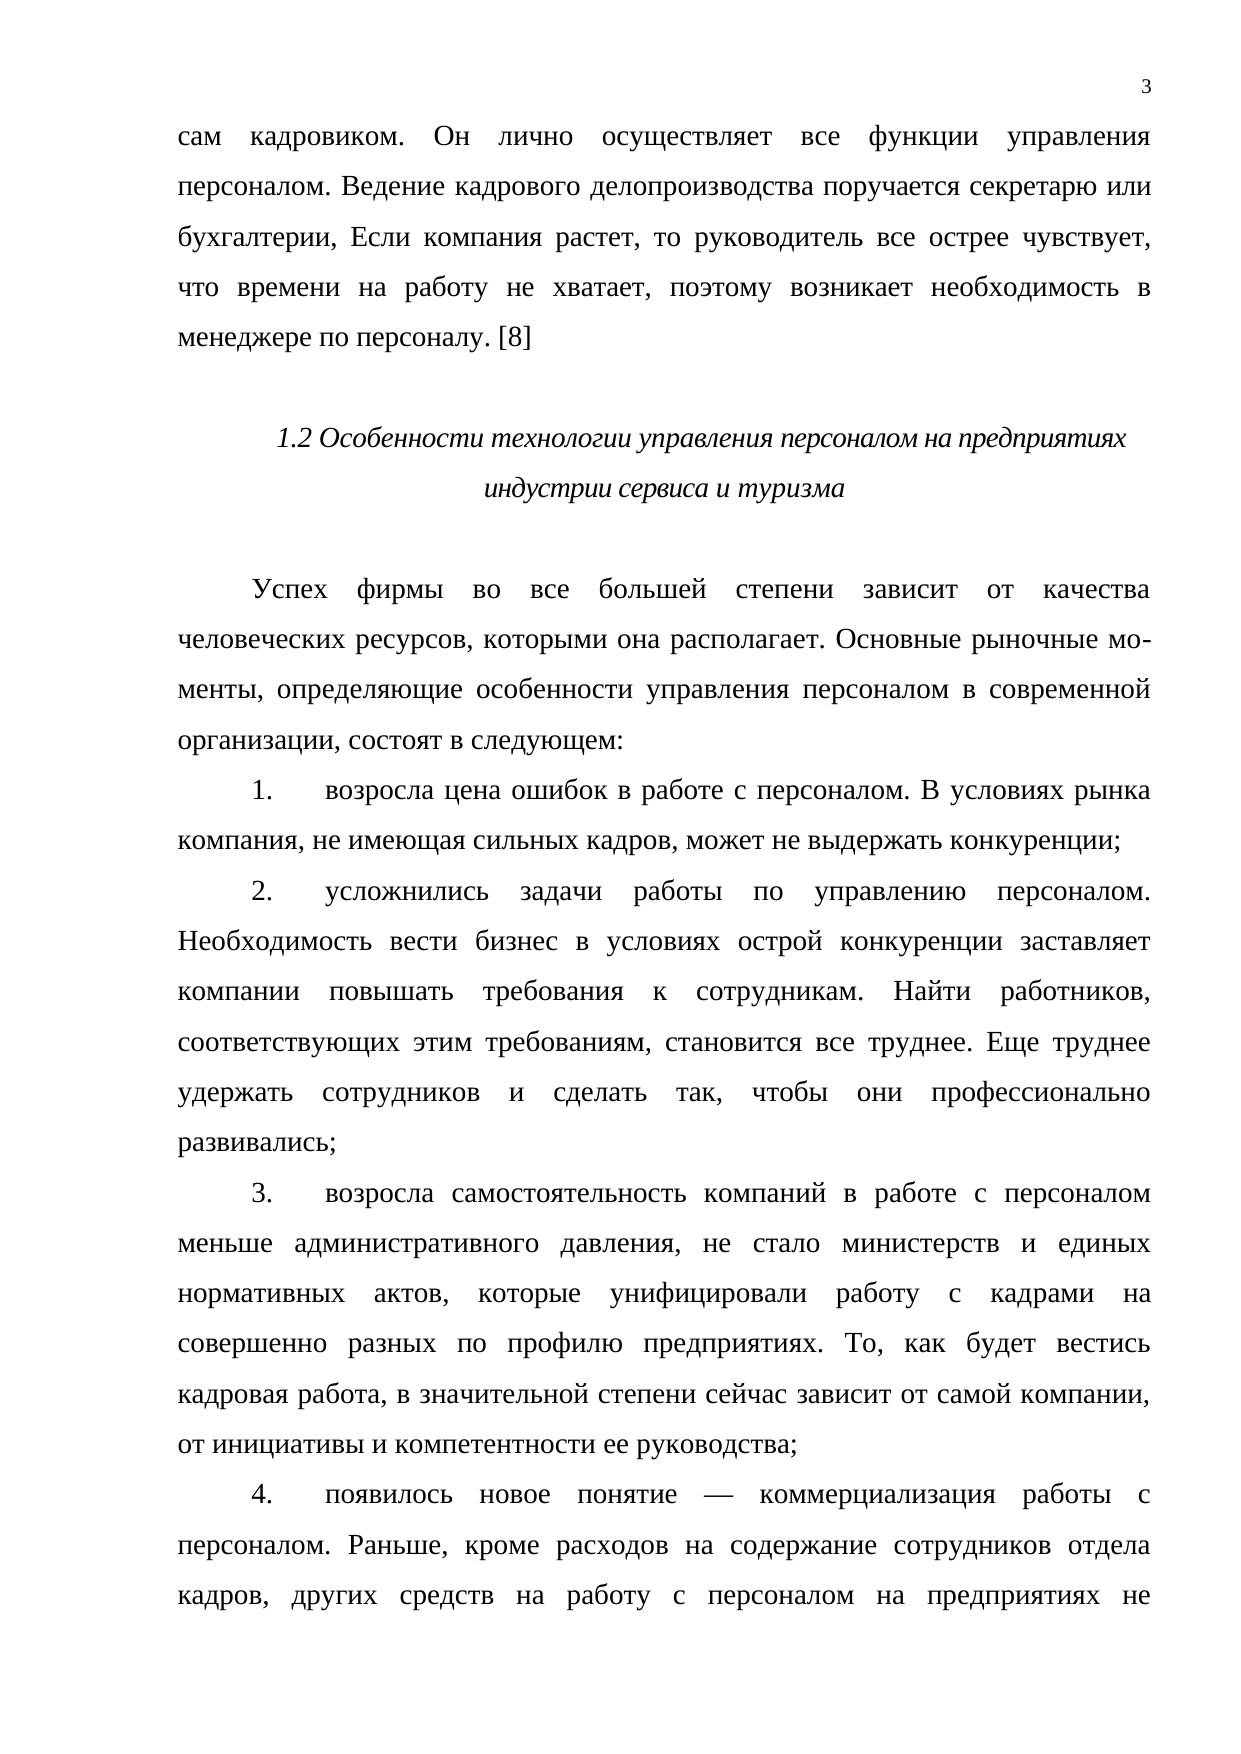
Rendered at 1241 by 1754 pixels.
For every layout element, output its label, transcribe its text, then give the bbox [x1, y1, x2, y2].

text 1.2 Особенности технологии управления персоналом на предприятиях индустрии сервиса и туризма [177, 420, 1152, 504]
list усложнились задачи работы по управлению персоналом. Необходимость вести бизнес в условиях острой конкуренции заставляет компании повышать требования к сотрудникам. Найти работников, соответствующих этим требованиям, становится все труднее. Еще труднее удержать сотрудников и сделать так, чтобы они профессионально развивались; [177, 873, 1152, 1158]
text Успех фирмы во все большей степени зависит от качества человеческих ресурсов, которыми она располагает. Основные рыночные моменты, определяющие особенности управления персоналом в современной организации, состоят в следующем: [177, 571, 1152, 755]
list возросла самостоятельность компаний в работе с персоналом меньше административного давления, не стало министерств и единых нормативных актов, которые унифицировали работу с кадрами на совершенно разных по профилю предприятиях. То, как будет вестись кадровая работа, в значительной степени сейчас зависит от самой компании, от инициативы и компетентности ее руководства; [177, 1175, 1152, 1460]
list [177, 1477, 1152, 1611]
list возросла цена ошибок в работе с персоналом. В условиях рынка компания, не имеющая сильных кадров, может не выдержать конкуренции; [177, 772, 1152, 856]
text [177, 118, 1152, 353]
